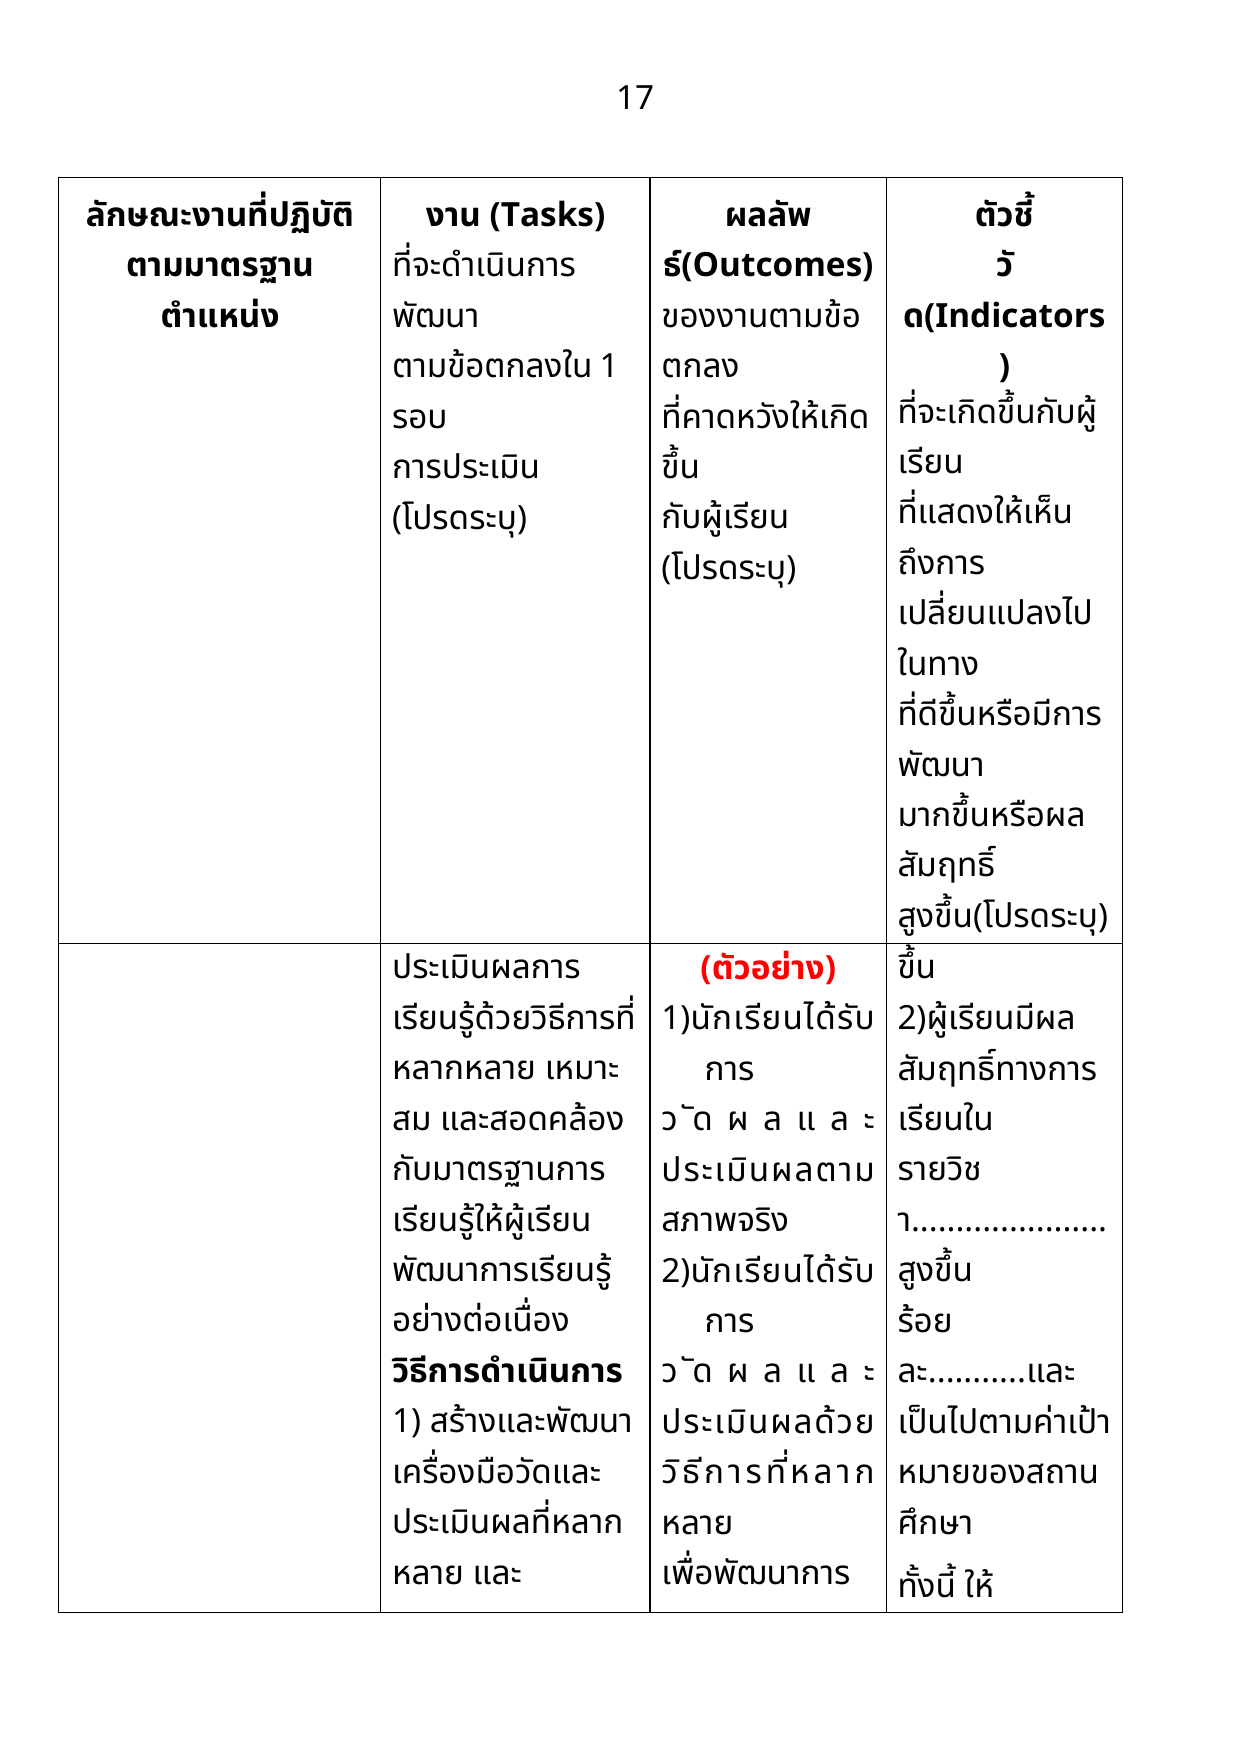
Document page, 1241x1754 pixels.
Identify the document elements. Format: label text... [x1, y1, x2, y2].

table_cell จากวิธีการดำเนินการเกิดผลลัพธ์อะไรกับ (ตัวอย่าง) 1)นักเรียนได้รับการ วัดผลและประเมินผลตามสภาพจริง 2)นักเรียนได้รับการ วัดผลและประเมินผลด้วยวิธีการที่หลากหลาย เพื่อพัฒนาการเรียนรู้อย่างต่อเนื่อง [651, 944, 886, 1612]
table_header ลักษณะงานที่ปฏิบัติ ตามมาตรฐานตำแหน่ง [59, 178, 380, 942]
table_cell 1)ผู้เรียนมีพัฒนา ด้าน............ดีขึ้น 2)ผู้เรียนมีผลสัมฤทธิ์ทางการเรียนในรายวิชา......................สูงขึ้น ร้อยละ...........และเป็นไปตามค่าเป้าหมายของสถานศึกษา ทั้งนี้ ให้สอดคล้องกับ งาน (Tasks) (ขึ้นอยู่กับบริบทของสถานศึกษาและธรรมชาติของวิชา) [887, 944, 1122, 1612]
table_header ผลลัพธ์(Outcomes) ของงานตามข้อตกลง ที่คาดหวังให้เกิดขึ้น กับผู้เรียน (โปรดระบุ) [651, 178, 886, 942]
table_header งาน (Tasks) ที่จะดำเนินการพัฒนา ตามข้อตกลงใน1 รอบ การประเมิน (โปรดระบุ) [381, 178, 649, 942]
table_header ตัวชี้วัด(Indicators) ที่จะเกิดขึ้นกับผู้เรียน ที่แสดงให้เห็นถึงการเปลี่ยนแปลงไปในทาง ที่ดีขึ้นหรือมีการพัฒนา มากขึ้นหรือผลสัมฤทธิ์ สูงขึ้น(โปรดระบุ) [887, 178, 1122, 942]
table_cell 1.5 วัดและประเมินผลการเรียนรู้ มีการวัดและประเมินผลการเรียนรู้ด้วยวิธีการที่หลากหลาย เหมาะสม และสอดคล้องกับมาตรฐานการเรียนรู้ให้ผู้เรียนพัฒนาการเรียนรู้อย่างต่อเนื่อง วิธีการดำเนินการ 1) สร้างและพัฒนาเครื่องมือวัดและประเมินผลที่หลากหลาย และสอดคล้องกับมาตรฐานการเรียนรู้ ตัวชี้วัด และหรือผลการเรียนรู้ 2) มีการประเมินตามสภาพจริง 3) มีการตรวจสอบเครื่องมือวัดและประเมินผลการเรียนรู้ 4)นำผลการวัดและประเมินผลการเรียนรู้พัฒนาการเรียนรู้อย่างต่อเนื่อง [381, 944, 649, 1612]
table_cell [59, 944, 380, 1612]
